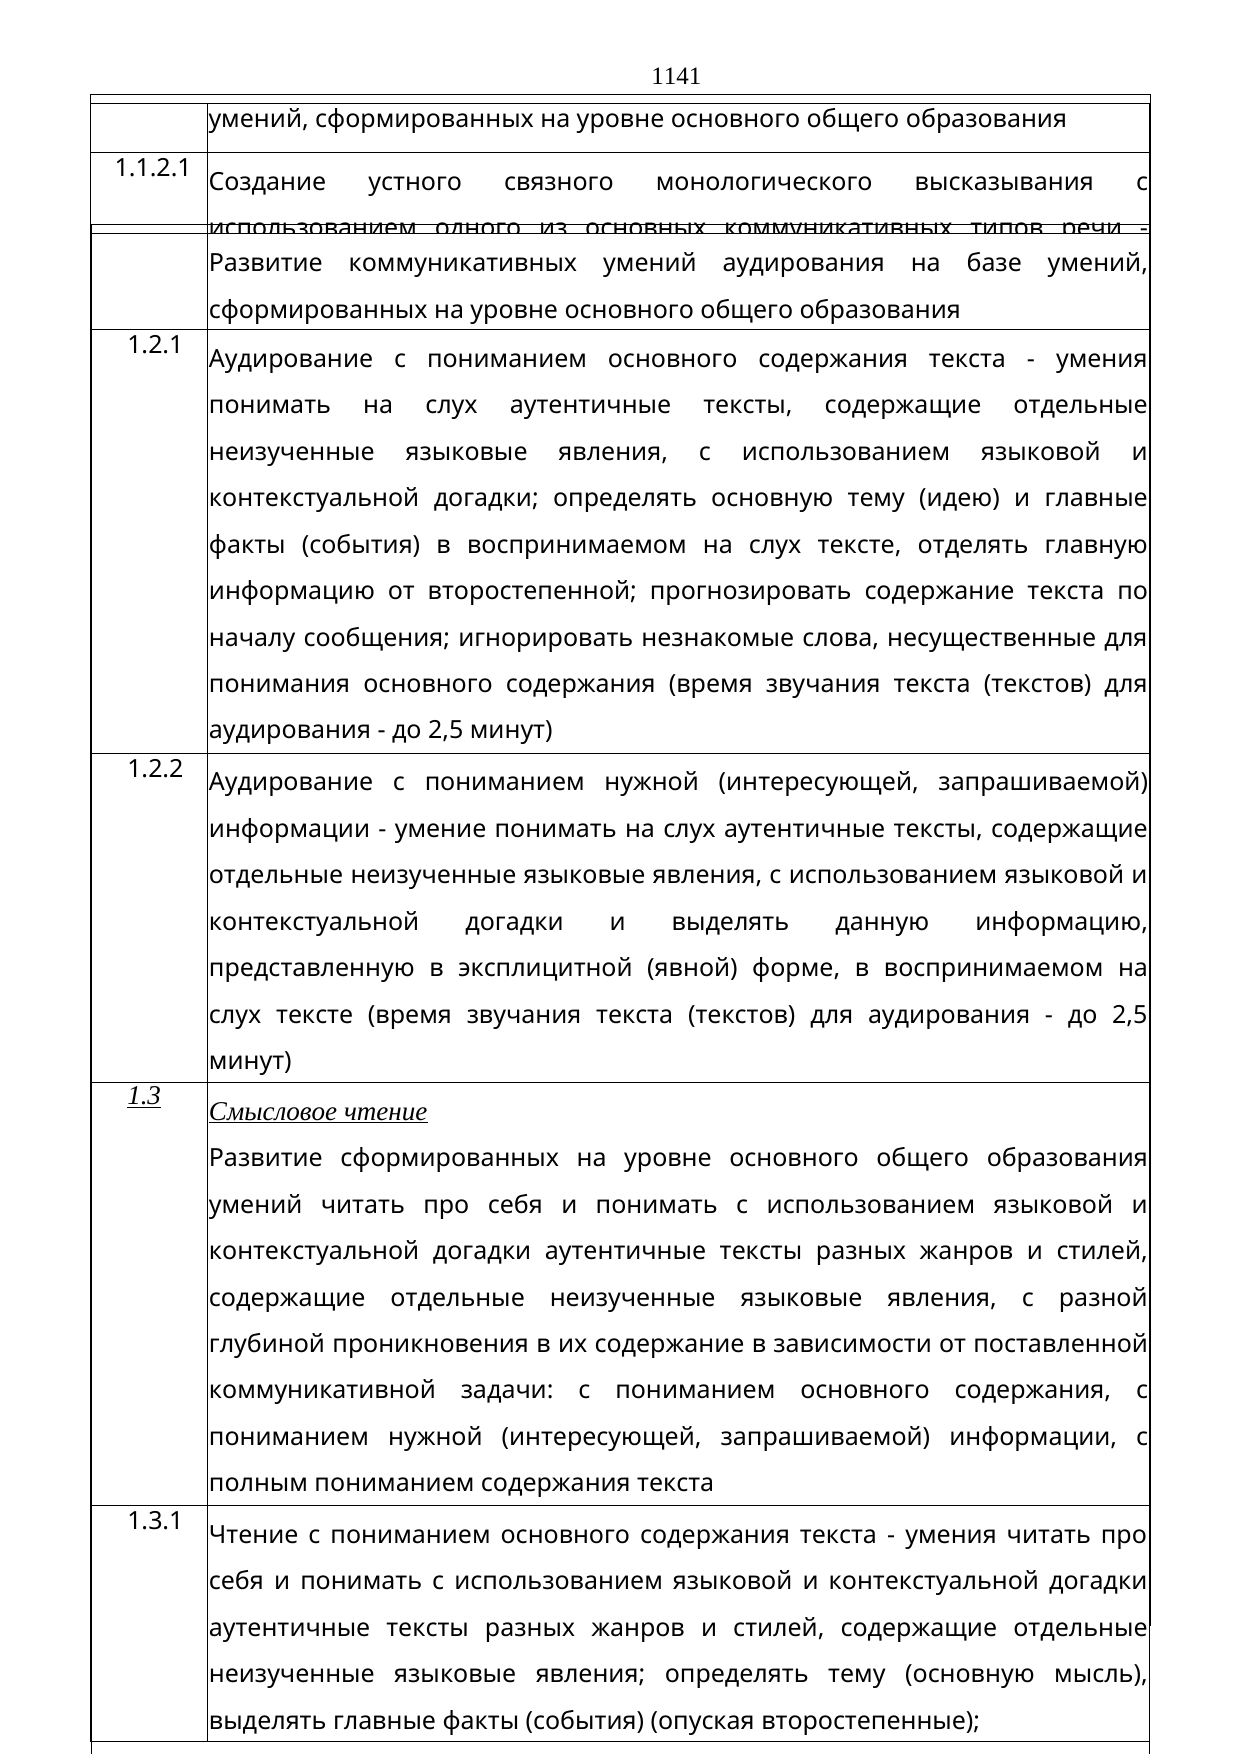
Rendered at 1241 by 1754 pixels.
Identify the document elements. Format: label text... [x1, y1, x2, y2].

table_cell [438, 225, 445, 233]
table_header Развитие коммуникативных умений аудирования на базе умений, сформированных на уровне основного общего образования [208, 234, 1149, 329]
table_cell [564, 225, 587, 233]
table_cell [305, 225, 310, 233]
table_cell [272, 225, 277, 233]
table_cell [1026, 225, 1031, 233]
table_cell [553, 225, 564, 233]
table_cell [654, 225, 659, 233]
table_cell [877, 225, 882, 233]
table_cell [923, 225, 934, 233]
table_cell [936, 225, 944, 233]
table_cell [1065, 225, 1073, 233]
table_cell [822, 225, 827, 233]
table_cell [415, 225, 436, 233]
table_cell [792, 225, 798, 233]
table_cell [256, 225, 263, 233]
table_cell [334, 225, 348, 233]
table_cell 1.1.2.1 [91, 153, 207, 224]
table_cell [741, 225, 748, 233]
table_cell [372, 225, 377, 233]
table_cell 1.3 [92, 1083, 207, 1505]
table_cell 1.2.1 [92, 330, 207, 753]
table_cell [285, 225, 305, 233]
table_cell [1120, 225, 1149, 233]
table_cell Смысловое чтение Развитие сформированных на уровне основного общего образования умений читать про себя и понимать с использованием языковой и контекстуальной догадки аутентичные тексты разных жанров и стилей, содержащие отдельные неизученные языковые явления, с разной глубиной проникновения в их содержание в зависимости от поставленной коммуникативной задачи: с пониманием основного содержания, с пониманием нужной (интересующей, запрашиваемой) информации, с полным пониманием содержания текста [208, 1083, 1149, 1505]
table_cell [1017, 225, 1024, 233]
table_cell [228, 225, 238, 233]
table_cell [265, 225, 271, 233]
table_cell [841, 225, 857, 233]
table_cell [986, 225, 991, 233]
table_cell 1.3.1 [92, 1506, 207, 1741]
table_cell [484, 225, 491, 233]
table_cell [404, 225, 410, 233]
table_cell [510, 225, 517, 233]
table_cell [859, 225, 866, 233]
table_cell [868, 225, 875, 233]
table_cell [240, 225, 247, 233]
table_cell 1.2.2 [92, 754, 207, 1082]
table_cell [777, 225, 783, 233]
table_header [92, 234, 207, 329]
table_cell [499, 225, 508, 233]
table_header умений, сформированных на уровне основного общего образования [208, 104, 1149, 152]
table_cell Чтение с пониманием основного содержания текста - умения читать про себя и понимать с использованием языковой и контекстуальной догадки аутентичные тексты разных жанров и стилей, содержащие отдельные неизученные языковые явления; определять тему (основную мысль), выделять главные факты (события) (опуская второстепенные); [208, 1506, 1149, 1741]
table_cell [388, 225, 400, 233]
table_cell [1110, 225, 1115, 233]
table_cell Аудирование с пониманием основного содержания текста - умения понимать на слух аутентичные тексты, содержащие отдельные неизученные языковые явления, с использованием языковой и контекстуальной догадки; определять основную тему (идею) и главные факты (события) в воспринимаемом на слух тексте, отделять главную информацию от второстепенной; прогнозировать содержание текста по началу сообщения; игнорировать незнакомые слова, несущественные для понимания основного содержания (время звучания текста (текстов) для аудирования - до 2,5 минут) [208, 330, 1149, 753]
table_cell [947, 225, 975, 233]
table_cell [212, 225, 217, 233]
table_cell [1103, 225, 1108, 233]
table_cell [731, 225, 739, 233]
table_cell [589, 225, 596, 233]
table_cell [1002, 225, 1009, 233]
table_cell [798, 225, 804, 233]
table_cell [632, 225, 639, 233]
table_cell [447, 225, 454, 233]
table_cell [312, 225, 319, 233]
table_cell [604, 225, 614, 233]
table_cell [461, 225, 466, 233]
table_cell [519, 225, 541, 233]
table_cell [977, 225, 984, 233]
table_header [91, 104, 207, 152]
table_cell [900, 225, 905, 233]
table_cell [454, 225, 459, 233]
table_cell Создание устного связного монологического высказывания с использованием одного из основных коммуникативных типов речи - описания (предмета, местности, внешности и одежды человека), характеристики (черты характера реального человека или литературного персонажа) в рамках тематического содержания речи 10 класса с использованием ключевых слов, плана и (или) иллюстраций, фотографий, таблиц, диаграмм или без их использования (объём монологического высказывания - до 14 фраз) [208, 153, 1149, 224]
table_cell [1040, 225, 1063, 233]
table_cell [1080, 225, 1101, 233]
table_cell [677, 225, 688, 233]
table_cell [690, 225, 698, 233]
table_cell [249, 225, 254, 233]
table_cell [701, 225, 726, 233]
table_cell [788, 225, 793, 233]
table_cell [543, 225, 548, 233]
table_cell Аудирование с пониманием нужной (интересующей, запрашиваемой) информации - умение понимать на слух аутентичные тексты, содержащие отдельные неизученные языковые явления, с использованием языковой и контекстуальной догадки и выделять данную информацию, представленную в эксплицитной (явной) форме, в воспринимаемом на слух тексте (время звучания текста (текстов) для аудирования - до 2,5 минут) [208, 754, 1149, 1082]
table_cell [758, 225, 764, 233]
